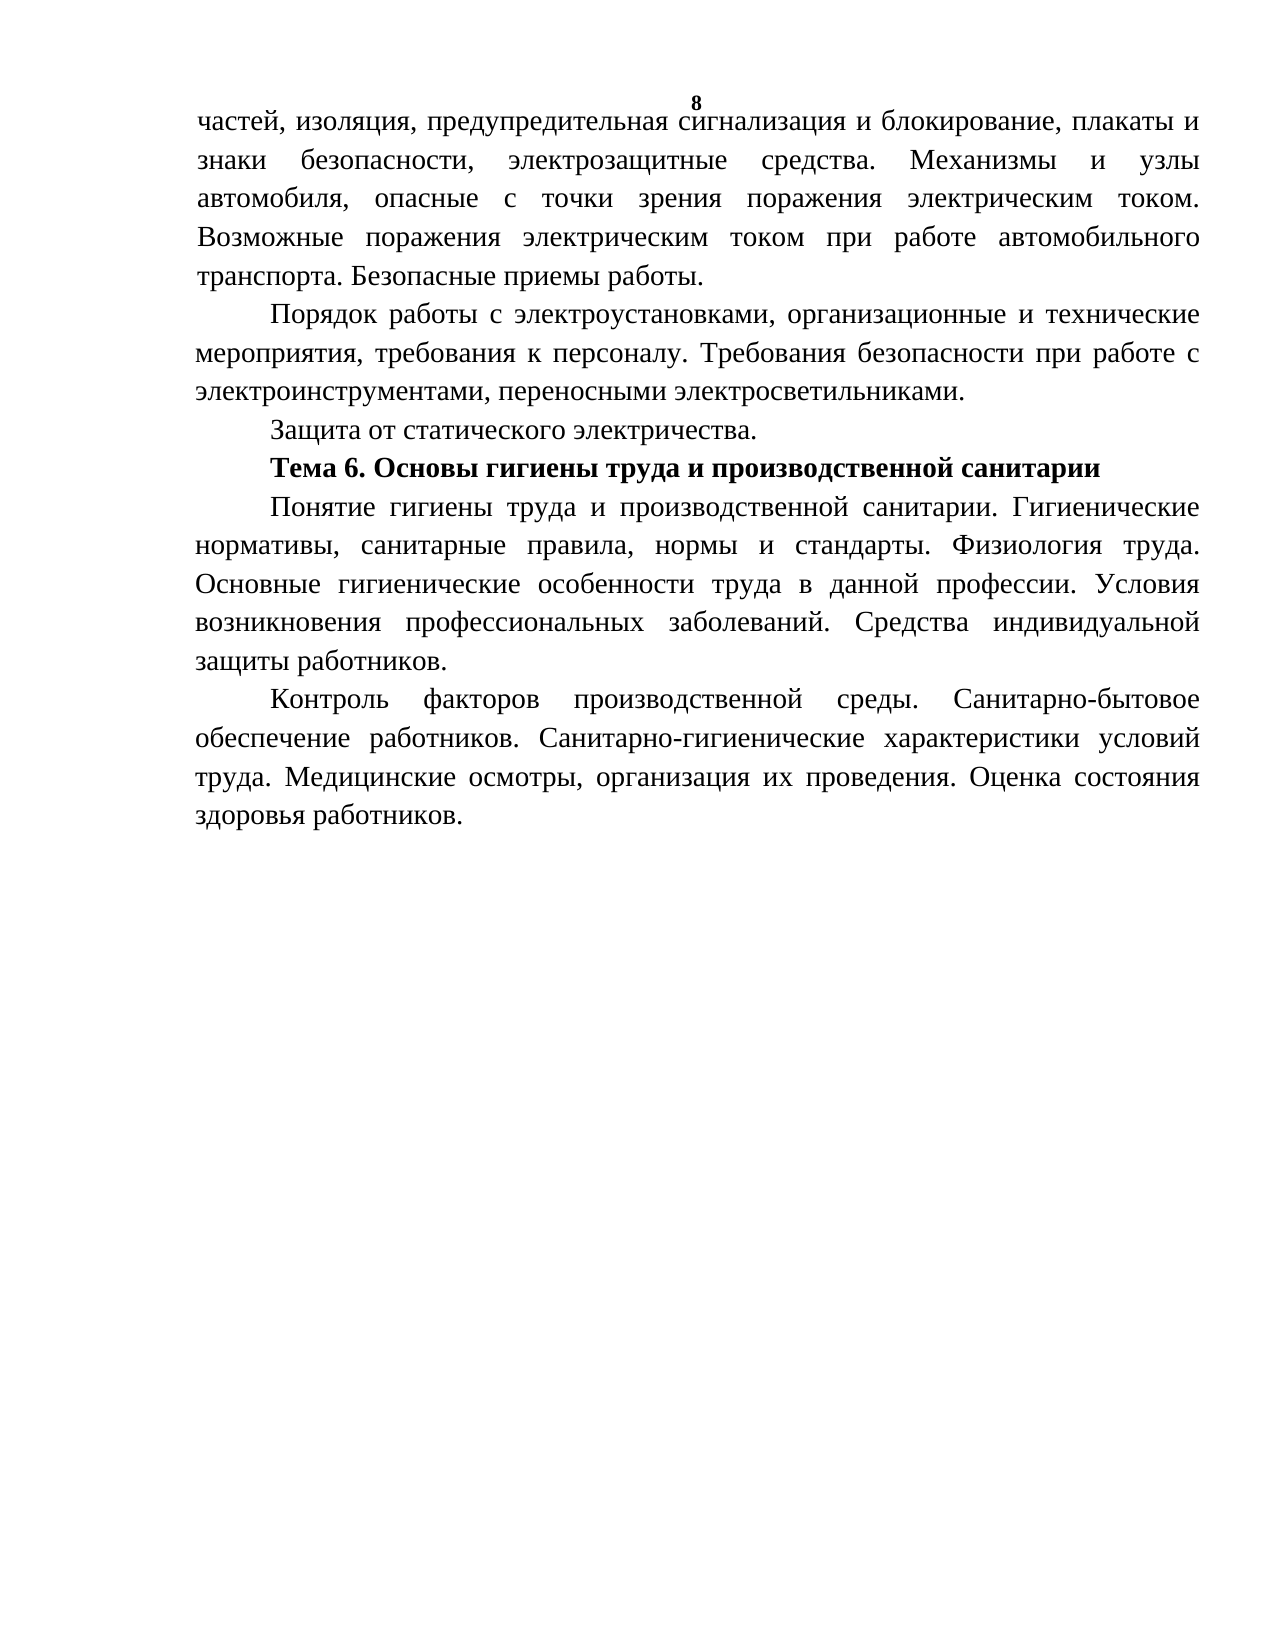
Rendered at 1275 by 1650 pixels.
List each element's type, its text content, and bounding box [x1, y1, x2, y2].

text Тема 6. Основы гигиены труда и производственной санитарии [195, 450, 1201, 484]
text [197, 103, 1201, 291]
text Понятие гигиены труда и производственной санитарии. Гигиенические нормативы, санитарные правила, нормы и стандарты. Физиология труда. Основные гигиенические особенности труда в данной профессии. Условия возникновения профессиональных заболеваний. Средства индивидуальной защиты работников. [195, 489, 1201, 677]
text Защита от статического электричества. [195, 412, 1201, 445]
text Контроль факторов производственной среды. Санитарно-бытовое обеспечение работников. Санитарно-гигиенические характеристики условий труда. Медицинские осмотры, организация их проведения. Оценка состояния здоровья работников. [195, 682, 1201, 831]
text Порядок работы с электроустановками, организационные и технические мероприятия, требования к персоналу. Требования безопасности при работе с электроинструментами, переносными электросветильниками. [195, 296, 1201, 407]
